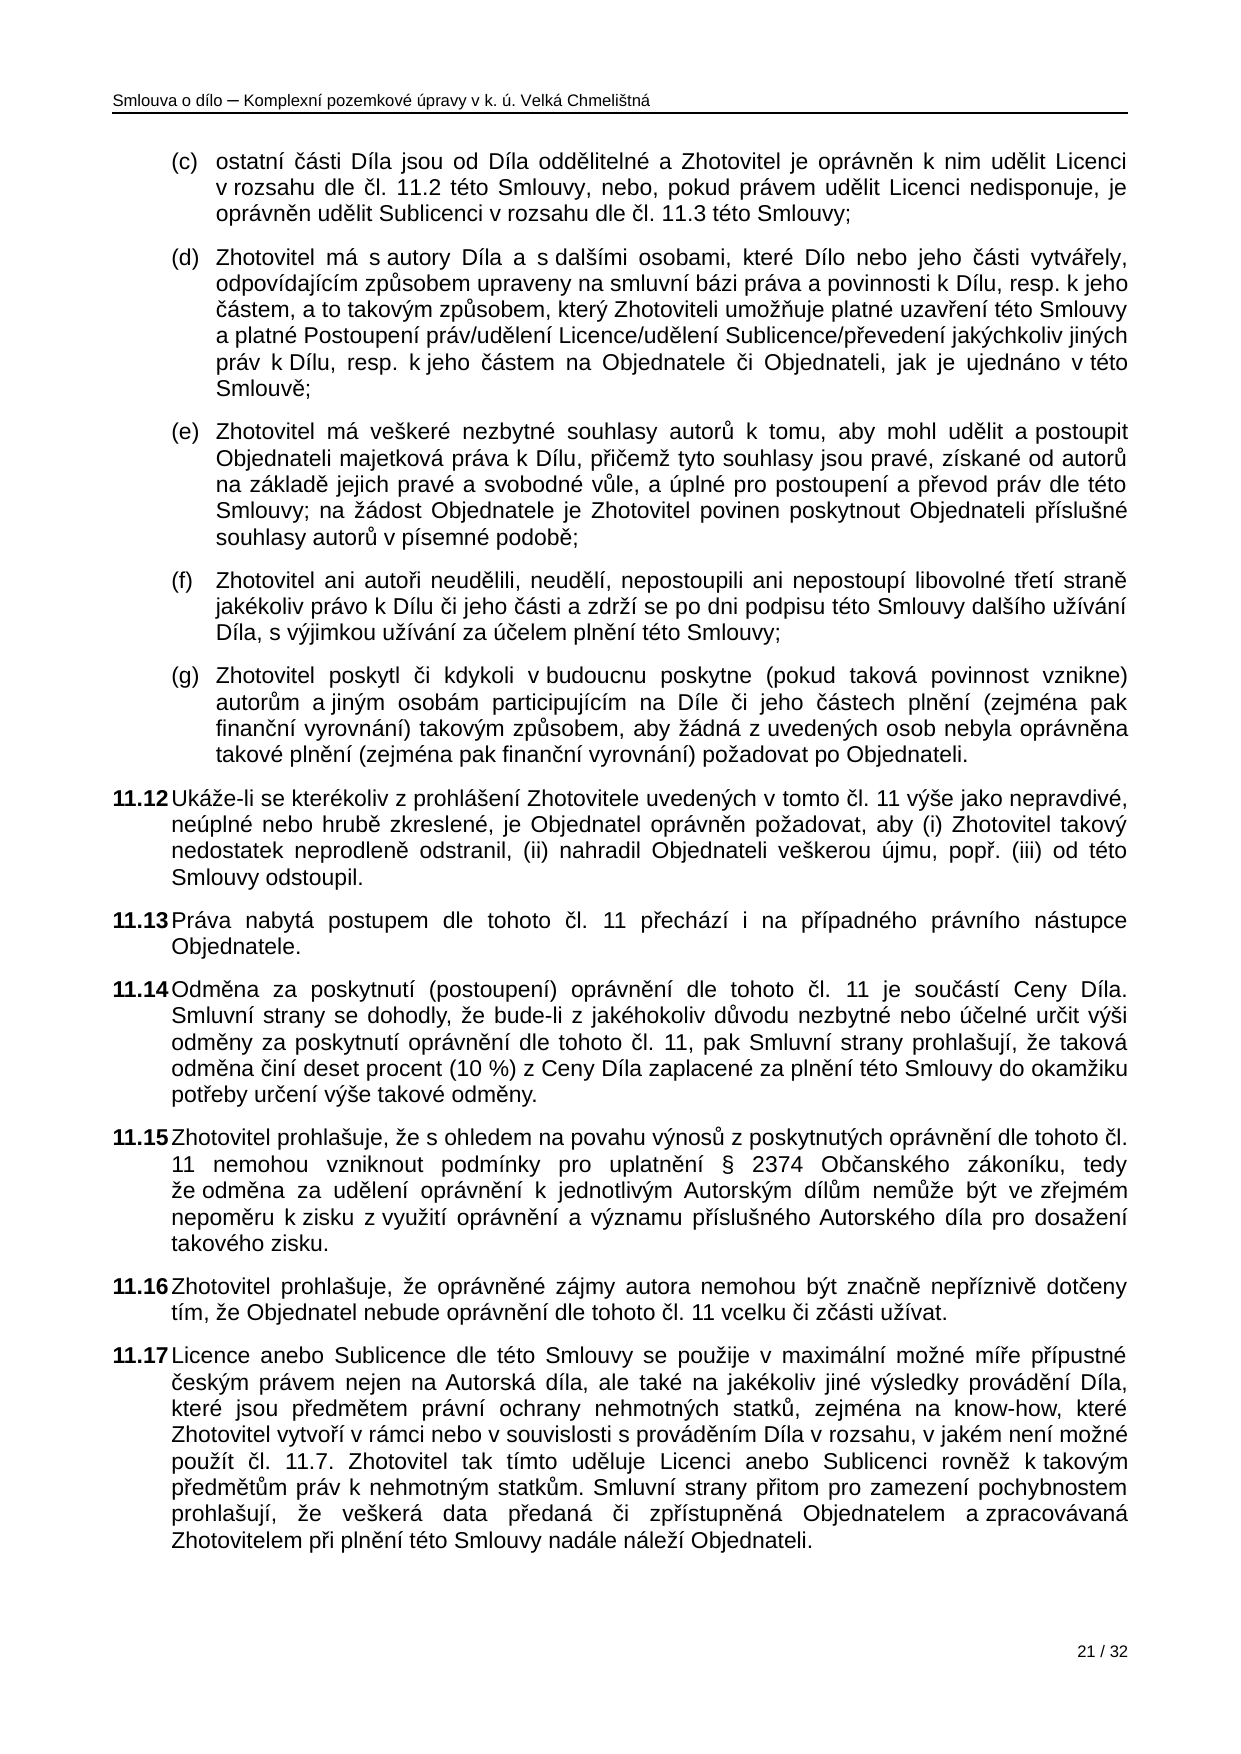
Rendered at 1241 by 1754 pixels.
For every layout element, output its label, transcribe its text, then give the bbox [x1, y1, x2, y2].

text Zhotovitel prohlašuje, že s ohledem na povahu výnosů z poskytnutých oprávnění dle tohoto čl. 11 nemohou vzniknout podmínky pro uplatnění § 2374 Občanského zákoníku, tedy že odměna za udělení oprávnění k jednotlivým Autorským dílům nemůže být ve zřejmém nepoměru k zisku z využití oprávnění a významu příslušného Autorského díla pro dosažení takového zisku. [112, 1124, 1128, 1256]
text Práva nabytá postupem dle tohoto čl. 11 přechází i na případného právního nástupce Objednatele. [112, 907, 1128, 959]
text Zhotovitel má veškeré nezbytné souhlasy autorů k tomu, aby mohl udělit a postoupit Objednateli majetková práva k Dílu, přičemž tyto souhlasy jsou pravé, získané od autorů na základě jejich pravé a svobodné vůle, a úplné pro postoupení a převod práv dle této Smlouvy; na žádost Objednatele je Zhotovitel povinen poskytnout Objednateli příslušné souhlasy autorů v písemné podobě; [171, 418, 1128, 550]
text Licence anebo Sublicence dle této Smlouvy se použije v maximální možné míře přípustné českým právem nejen na Autorská díla, ale také na jakékoliv jiné výsledky provádění Díla, které jsou předmětem právní ochrany nehmotných statků, zejména na know-how, které Zhotovitel vytvoří v rámci nebo v souvislosti s prováděním Díla v rozsahu, v jakém není možné použít čl. 11.7. Zhotovitel tak tímto uděluje Licenci anebo Sublicenci rovněž k takovým předmětům práv k nehmotným statkům. Smluvní strany přitom pro zamezení pochybnostem prohlašují, že veškerá data předaná či zpřístupněná Objednatelem a zpracovávaná Zhotovitelem při plnění této Smlouvy nadále náleží Objednateli. [112, 1342, 1128, 1553]
text Zhotovitel prohlašuje, že oprávněné zájmy autora nemohou být značně nepříznivě dotčeny tím, že Objednatel nebude oprávnění dle tohoto čl. 11 vcelku či zčásti užívat. [112, 1273, 1128, 1326]
text Odměna za poskytnutí (postoupení) oprávnění dle tohoto čl. 11 je součástí Ceny Díla. Smluvní strany se dohodly, že bude-li z jakéhokoliv důvodu nezbytné nebo účelné určit výši odměny za poskytnutí oprávnění dle tohoto čl. 11, pak Smluvní strany prohlašují, že taková odměna činí deset procent (10 %) z Ceny Díla zaplacené za plnění této Smlouvy do okamžiku potřeby určení výše takové odměny. [112, 976, 1128, 1108]
text Zhotovitel poskytl či kdykoli v budoucnu poskytne (pokud taková povinnost vznikne) autorům a jiným osobám participujícím na Díle či jeho částech plnění (zejména pak finanční vyrovnání) takovým způsobem, aby žádná z uvedených osob nebyla oprávněna takové plnění (zejména pak finanční vyrovnání) požadovat po Objednateli. [171, 662, 1128, 768]
text ostatní části Díla jsou od Díla oddělitelné a Zhotovitel je oprávněn k nim udělit Licenci v rozsahu dle čl. 11.2 této Smlouvy, nebo, pokud právem udělit Licenci nedisponuje, je oprávněn udělit Sublicenci v rozsahu dle čl. 11.3 této Smlouvy; [171, 148, 1128, 227]
text Ukáže-li se kterékoliv z prohlášení Zhotovitele uvedených v tomto čl. 11 výše jako nepravdivé, neúplné nebo hrubě zkreslené, je Objednatel oprávněn požadovat, aby (i) Zhotovitel takový nedostatek neprodleně odstranil, (ii) nahradil Objednateli veškerou újmu, popř. (iii) od této Smlouvy odstoupil. [112, 784, 1128, 890]
text Zhotovitel má s autory Díla a s dalšími osobami, které Dílo nebo jeho části vytvářely, odpovídajícím způsobem upraveny na smluvní bázi práva a povinnosti k Dílu, resp. k jeho částem, a to takovým způsobem, který Zhotoviteli umožňuje platné uzavření této Smlouvy a platné Postoupení práv/udělení Licence/udělení Sublicence/převedení jakýchkoliv jiných práv k Dílu, resp. k jeho částem na Objednatele či Objednateli, jak je ujednáno v této Smlouvě; [171, 243, 1128, 402]
text Zhotovitel ani autoři neudělili, neudělí, nepostoupili ani nepostoupí libovolné třetí straně jakékoliv právo k Dílu či jeho části a zdrží se po dni podpisu této Smlouvy dalšího užívání Díla, s výjimkou užívání za účelem plnění této Smlouvy; [171, 567, 1128, 646]
